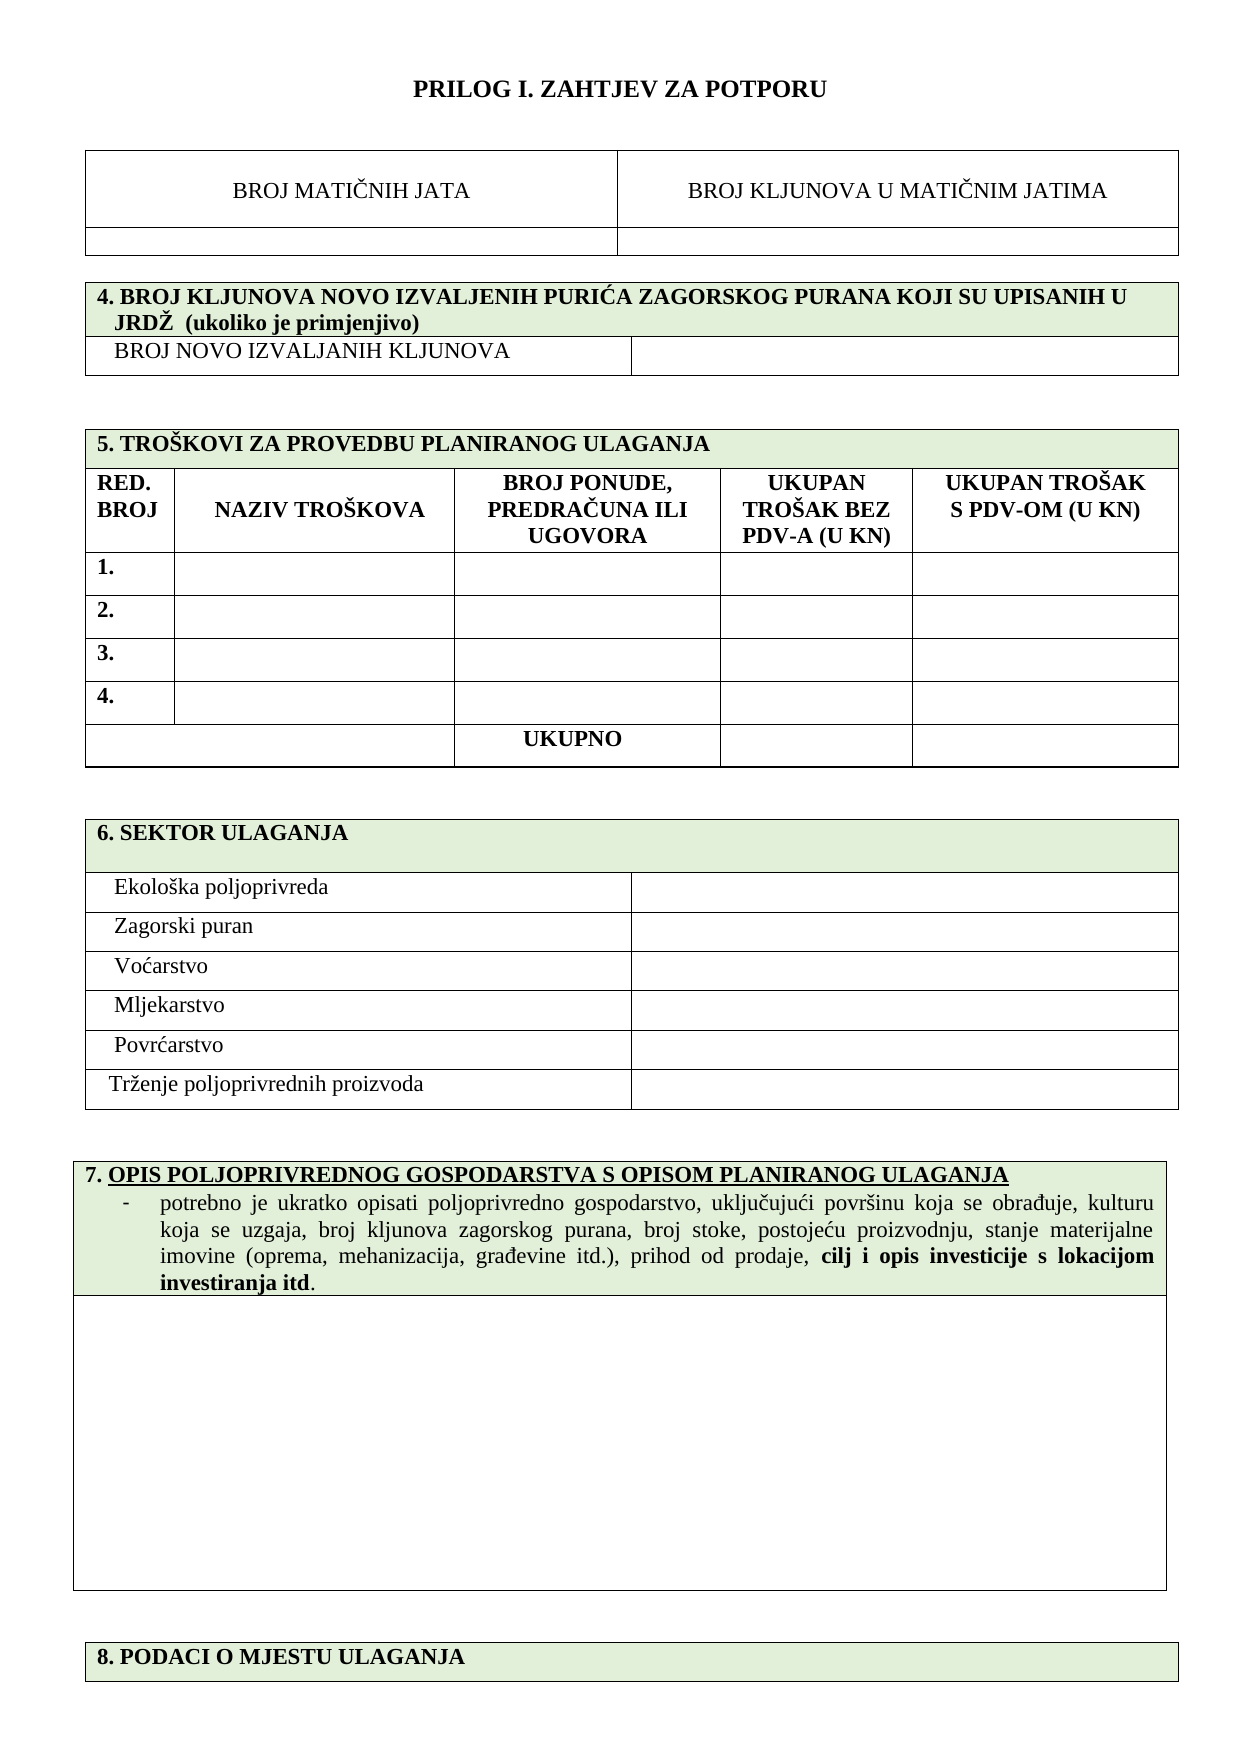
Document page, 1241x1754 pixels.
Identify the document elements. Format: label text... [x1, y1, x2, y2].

table_cell [175, 596, 454, 638]
table_cell UKUPAN TROŠAK BEZ PDV-A (U KN) [721, 469, 912, 552]
table_cell [618, 228, 1178, 255]
table_cell BROJ MATIČNIH JATA [86, 151, 617, 227]
table_cell RED. BROJ [86, 469, 174, 552]
table_cell [913, 639, 1178, 681]
table_cell [632, 1031, 1178, 1069]
table_header 5. TROŠKOVI ZA PROVEDBU PLANIRANOG ULAGANJA [86, 430, 1178, 468]
table_cell [74, 1296, 1166, 1589]
table_cell NAZIV TROŠKOVA [175, 469, 454, 552]
table_cell [175, 639, 454, 681]
table_cell [913, 682, 1178, 723]
table_cell Voćarstvo [86, 952, 631, 990]
table_cell Ekološka poljoprivreda [86, 873, 631, 912]
table_cell [721, 725, 912, 766]
table_cell 3. [86, 639, 174, 681]
table_cell [632, 873, 1178, 912]
table_cell [721, 596, 912, 638]
table_cell UKUPNO [455, 725, 720, 766]
table_cell [721, 553, 912, 595]
table_cell [721, 639, 912, 681]
table_header 7. OPIS POLJOPRIVREDNOG GOSPODARSTVA S OPISOM PLANIRANOG ULAGANJA potrebno je ukratko opisati poljoprivredno gospodarstvo, uključujući površinu koja se obrađuje, kulturu koja se uzgaja, broj kljunova zagorskog purana, broj stoke, postojeću proizvodnju, stanje materijalne imovine (oprema, mehanizacija, građevine itd.), prihod od prodaje, cilj i opis investicije s lokacijom investiranja itd. [74, 1162, 1166, 1295]
table_header 8. PODACI O MJESTU ULAGANJA [86, 1643, 1178, 1681]
table_cell Zagorski puran [86, 913, 631, 951]
table_cell BROJ NOVO IZVALJANIH KLJUNOVA [86, 337, 631, 375]
table_cell [175, 553, 454, 595]
table_cell BROJ PONUDE, PREDRAČUNA ILI UGOVORA [455, 469, 720, 552]
table_cell [721, 682, 912, 723]
table_cell [455, 639, 720, 681]
table_cell [632, 952, 1178, 990]
table_cell 4. [86, 682, 174, 723]
table_cell [632, 913, 1178, 951]
table_cell [86, 228, 617, 255]
table_cell 2. [86, 596, 174, 638]
table_header 6. SEKTOR ULAGANJA [86, 820, 1178, 872]
table_header 4. BROJ KLJUNOVA NOVO IZVALJENIH PURIĆA ZAGORSKOG PURANA KOJI SU UPISANIH U JRDŽ (ukoliko je primjenjivo) [86, 283, 1178, 336]
table_cell [913, 596, 1178, 638]
table_cell [455, 682, 720, 723]
table_cell [455, 553, 720, 595]
table_cell [632, 337, 1178, 375]
table_cell Trženje poljoprivrednih proizvoda [86, 1070, 631, 1108]
table_cell [913, 553, 1178, 595]
table_cell [632, 1070, 1178, 1108]
table_cell [632, 991, 1178, 1030]
table_cell Mljekarstvo [86, 991, 631, 1030]
table_cell [175, 682, 454, 723]
table_cell 1. [86, 553, 174, 595]
table_cell [86, 725, 454, 766]
table_cell BROJ KLJUNOVA U MATIČNIM JATIMA [618, 151, 1178, 227]
table_cell [913, 725, 1178, 766]
table_cell UKUPAN TROŠAK S PDV-OM (U KN) [913, 469, 1178, 552]
table_cell Povrćarstvo [86, 1031, 631, 1069]
table_cell [455, 596, 720, 638]
